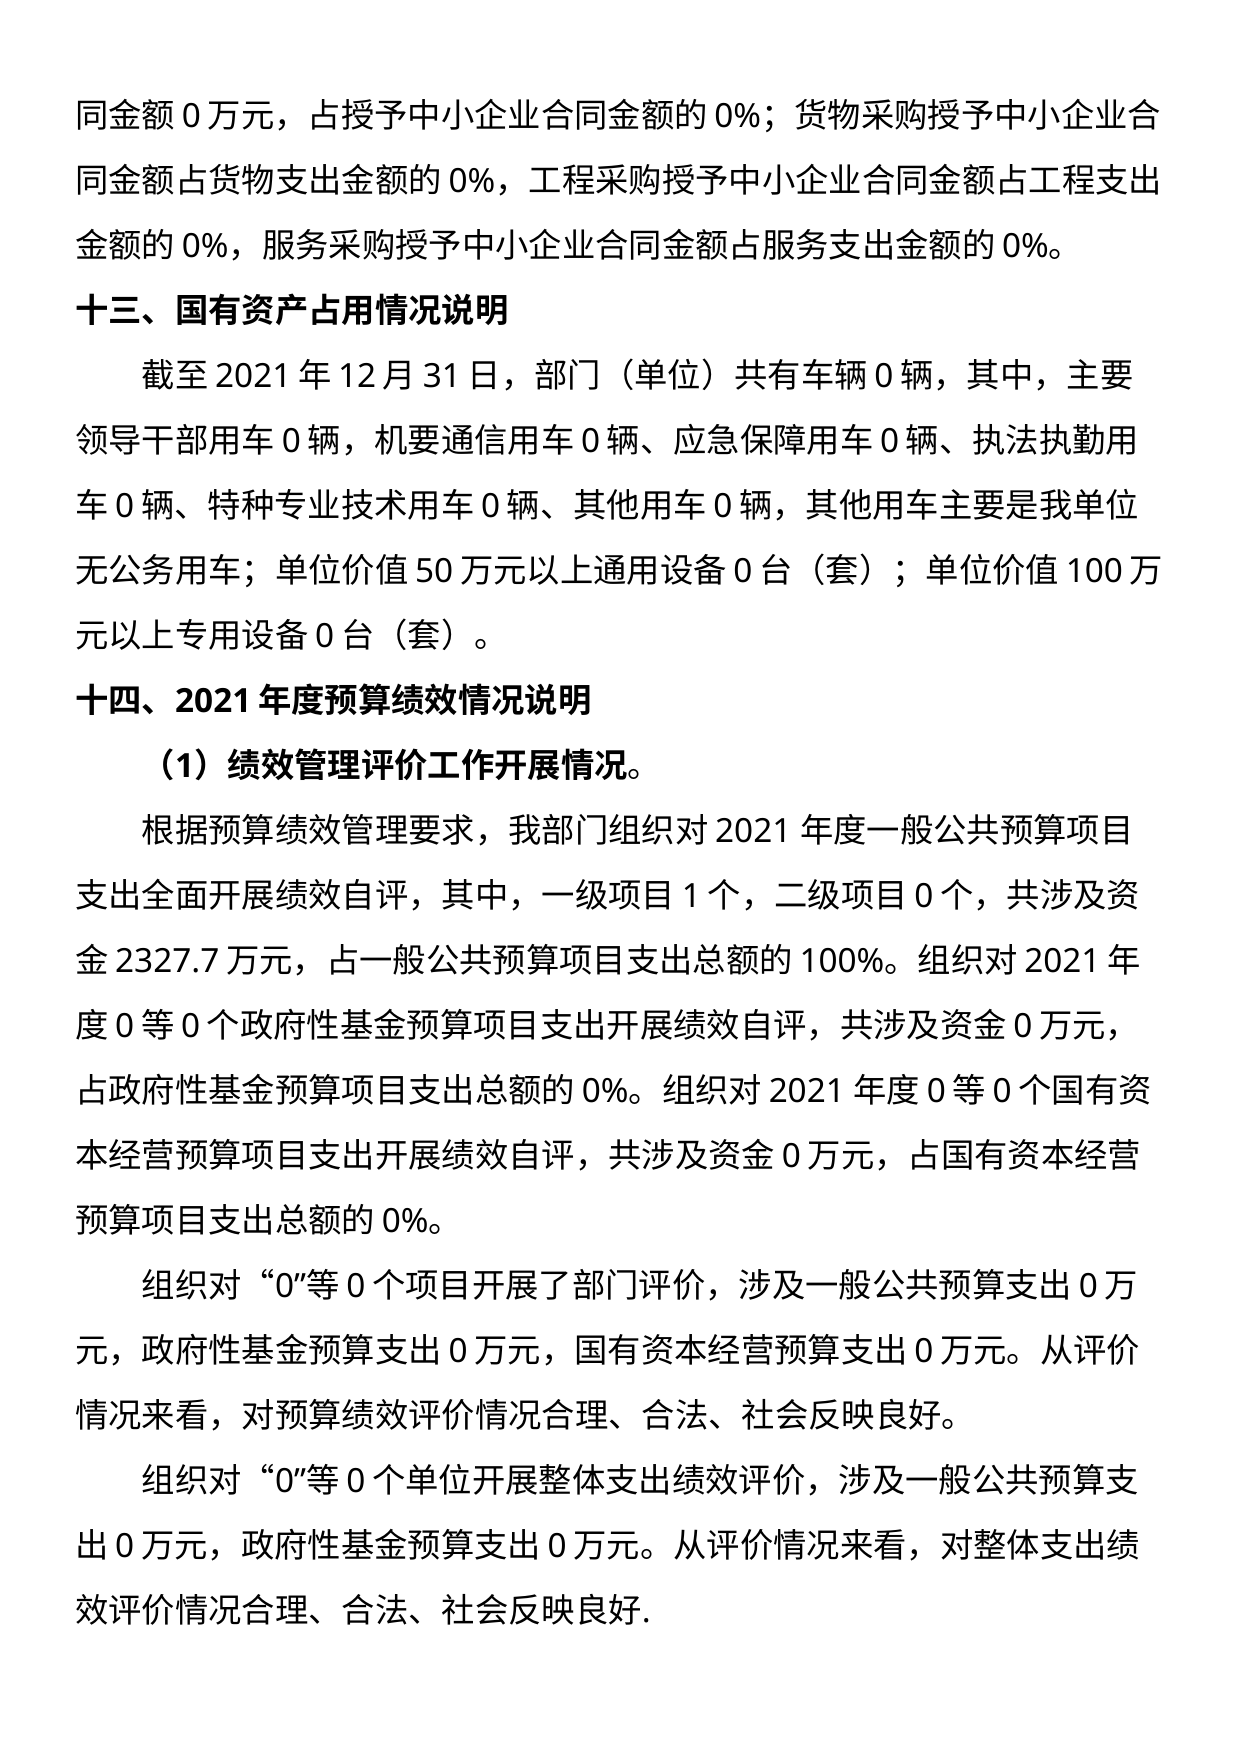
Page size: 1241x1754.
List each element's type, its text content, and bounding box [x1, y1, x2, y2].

text （1）绩效管理评价工作开展情况。 [75, 731, 1165, 796]
text 组织对“0”等0个项目开展了部门评价，涉及一般公共预算支出0万元，政府性基金预算支出0万元，国有资本经营预算支出0万元。从评价情况来看，对预算绩效评价情况合理、合法、社会反映良好。 [75, 1251, 1165, 1446]
text 十三、国有资产占用情况说明 [75, 276, 1165, 341]
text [75, 81, 1165, 276]
text 根据预算绩效管理要求，我部门组织对2021 年度一般公共预算项目支出全面开展绩效自评，其中，一级项目1个，二级项目0个，共涉及资金2327.7万元，占一般公共预算项目支出总额的100%。组织对2021年度0等0个政府性基金预算项目支出开展绩效自评，共涉及资金0万元，占政府性基金预算项目支出总额的0%。组织对2021 年度0等0个国有资本经营预算项目支出开展绩效自评，共涉及资金0万元，占国有资本经营预算项目支出总额的0%。 [75, 796, 1165, 1251]
text 截至2021年12月31日，部门（单位）共有车辆0辆，其中，主要领导干部用车0辆，机要通信用车0辆、应急保障用车0辆、执法执勤用车0辆、特种专业技术用车0辆、其他用车0辆，其他用车主要是我单位无公务用车；单位价值50万元以上通用设备0台（套）；单位价值100万元以上专用设备0台（套）。 [75, 341, 1165, 666]
text 组织对“0”等0个单位开展整体支出绩效评价，涉及一般公共预算支出0万元，政府性基金预算支出0万元。从评价情况来看，对整体支出绩效评价情况合理、合法、社会反映良好. [75, 1446, 1165, 1641]
text 十四、2021年度预算绩效情况说明 [75, 666, 1165, 731]
